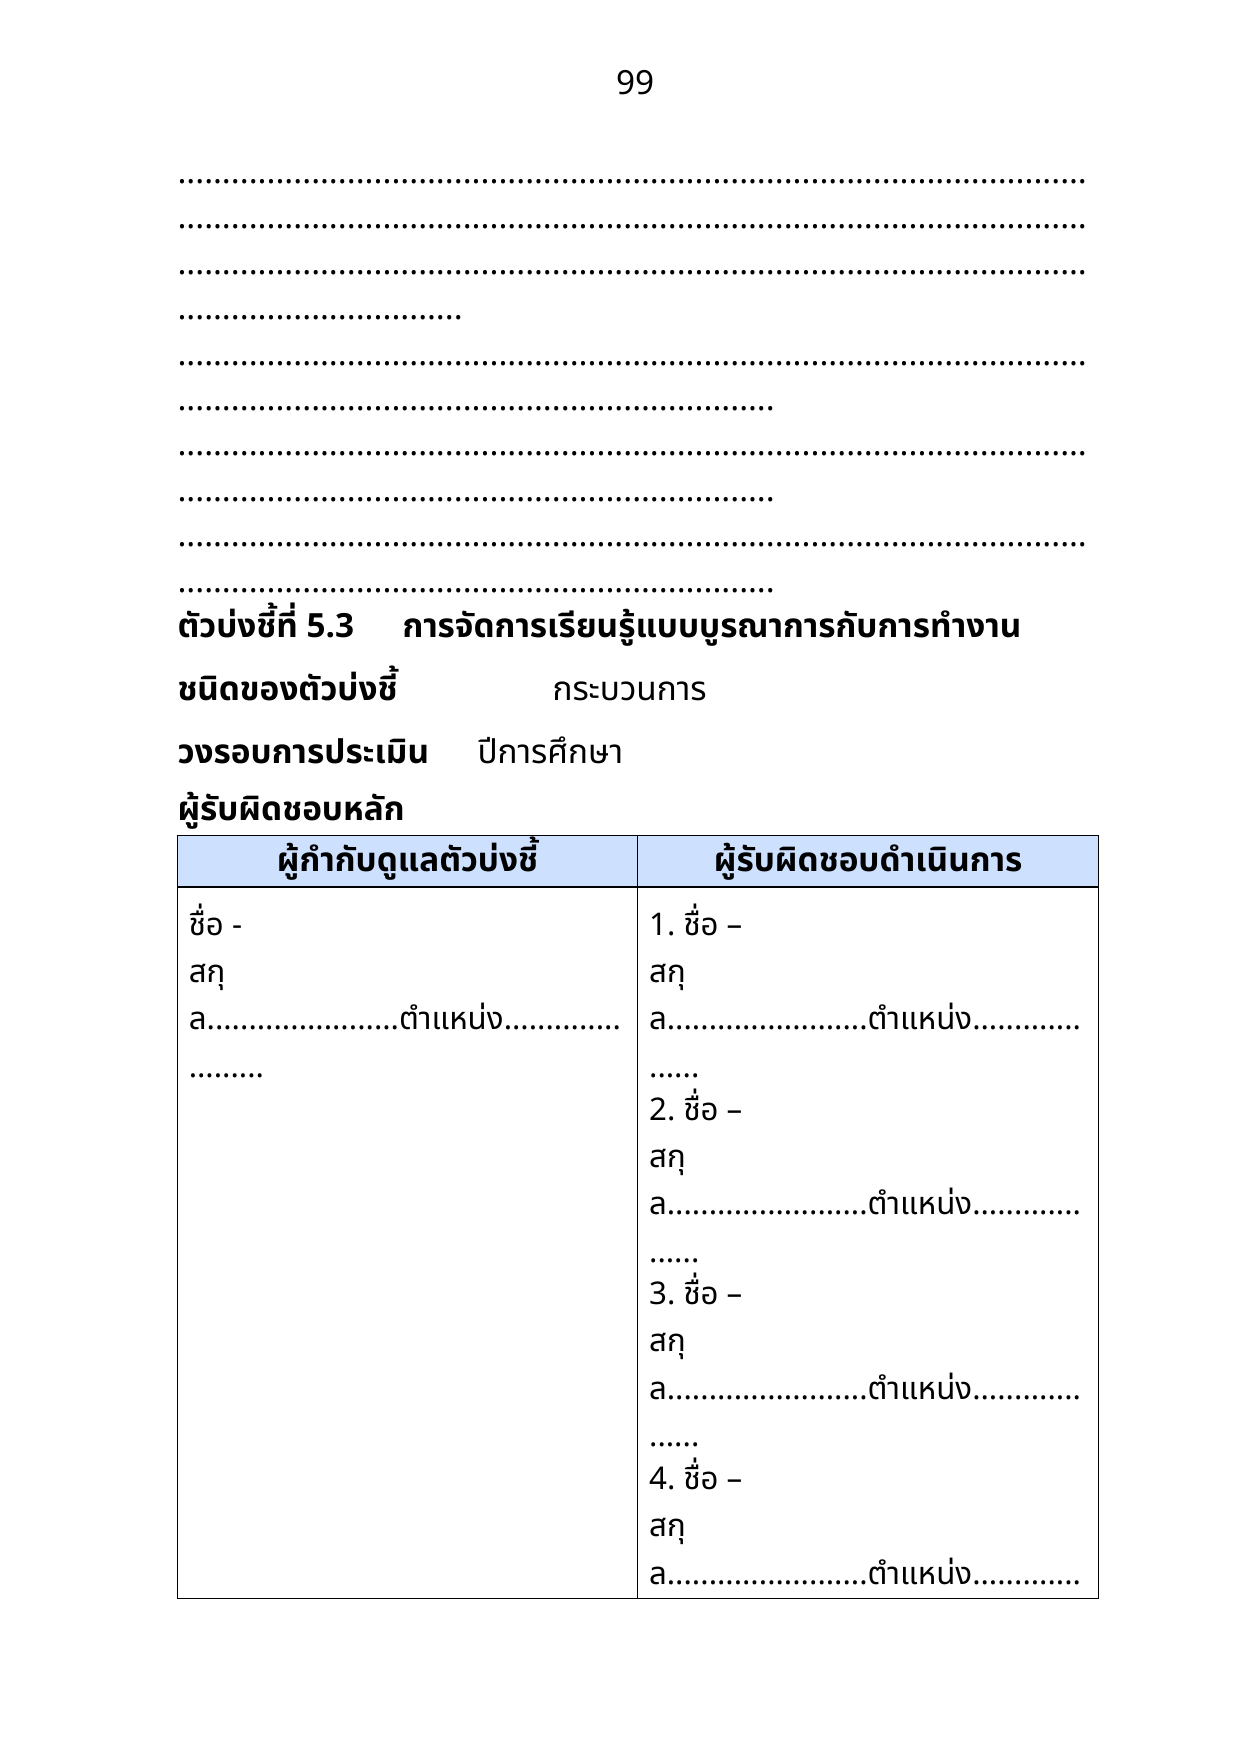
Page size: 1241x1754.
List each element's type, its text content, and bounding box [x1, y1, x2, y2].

text ผู้รับผิดชอบหลัก [177, 784, 1092, 835]
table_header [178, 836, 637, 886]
text ตัวบ่งชี้ที่ 5.3 การจัดการเรียนรู้แบบบูรณาการกับการทำงาน [177, 602, 1092, 652]
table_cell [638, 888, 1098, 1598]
text วงรอบการประเมิน ปีการศึกษา [177, 728, 1092, 778]
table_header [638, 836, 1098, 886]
text ชนิดของตัวบ่งชี้ กระบวนการ [177, 665, 1092, 715]
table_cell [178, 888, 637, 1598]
text ......................................................................................................................................................................... [177, 511, 1093, 602]
